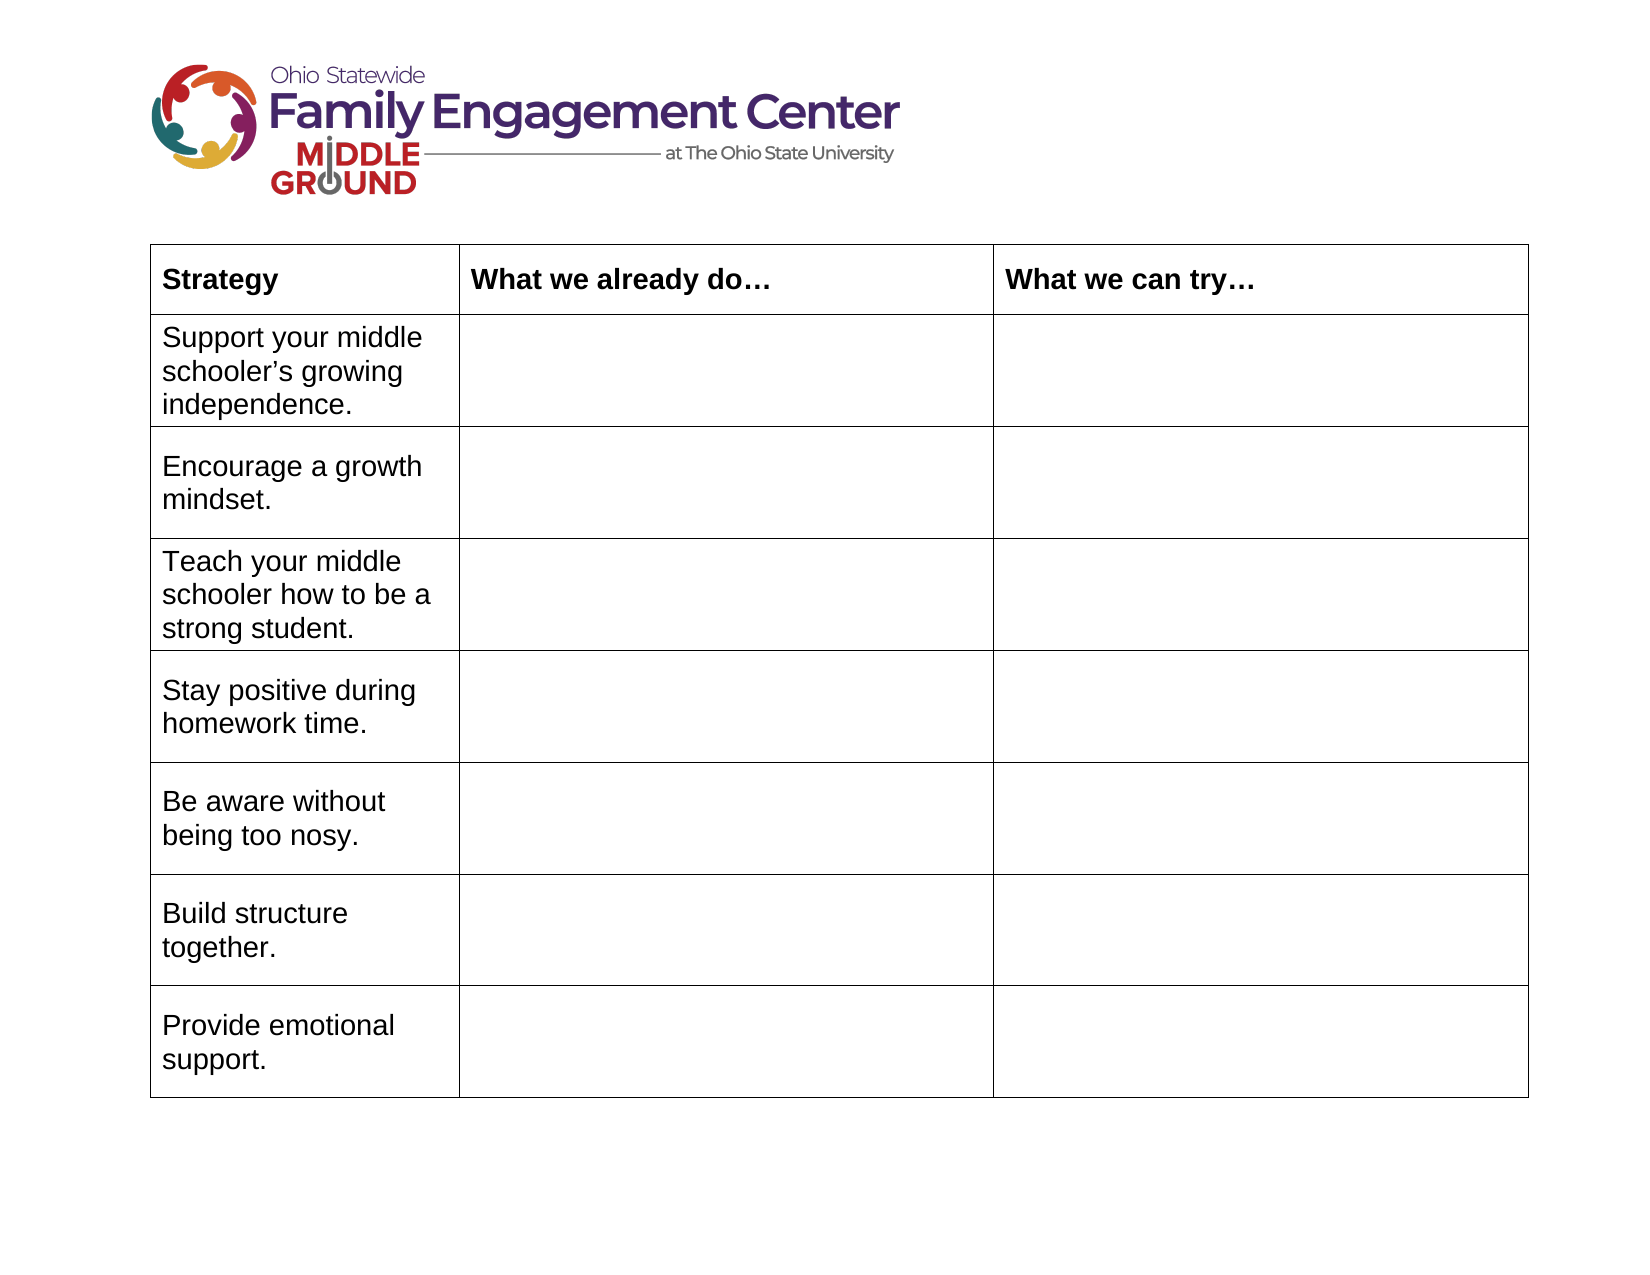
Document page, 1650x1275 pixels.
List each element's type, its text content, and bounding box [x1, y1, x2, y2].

table_cell [994, 986, 1528, 1097]
picture [150, 64, 901, 195]
table_cell Provide emotional support. [151, 986, 459, 1097]
table_header Strategy [151, 245, 459, 314]
table_header What we can try… [994, 245, 1528, 314]
table_header What we already do… [460, 245, 993, 314]
table_cell [460, 986, 993, 1097]
table_cell [460, 427, 993, 538]
table_cell [994, 427, 1528, 538]
table_cell [460, 875, 993, 985]
table_cell Stay positive during homework time. [151, 651, 459, 762]
table_cell [994, 539, 1528, 650]
table_cell [460, 315, 993, 426]
table_cell [994, 875, 1528, 985]
table_cell [994, 315, 1528, 426]
table_cell Support your middle schooler’s growing independence. [151, 315, 459, 426]
table_cell Teach your middle schooler how to be a strong student. [151, 539, 459, 650]
table_cell Be aware without being too nosy. [151, 763, 459, 873]
table_cell [994, 763, 1528, 873]
table_cell Build structure together. [151, 875, 459, 985]
table_cell [460, 651, 993, 762]
table_cell [460, 763, 993, 873]
table_cell [460, 539, 993, 650]
table_cell Encourage a growth mindset. [151, 427, 459, 538]
table_cell [994, 651, 1528, 762]
